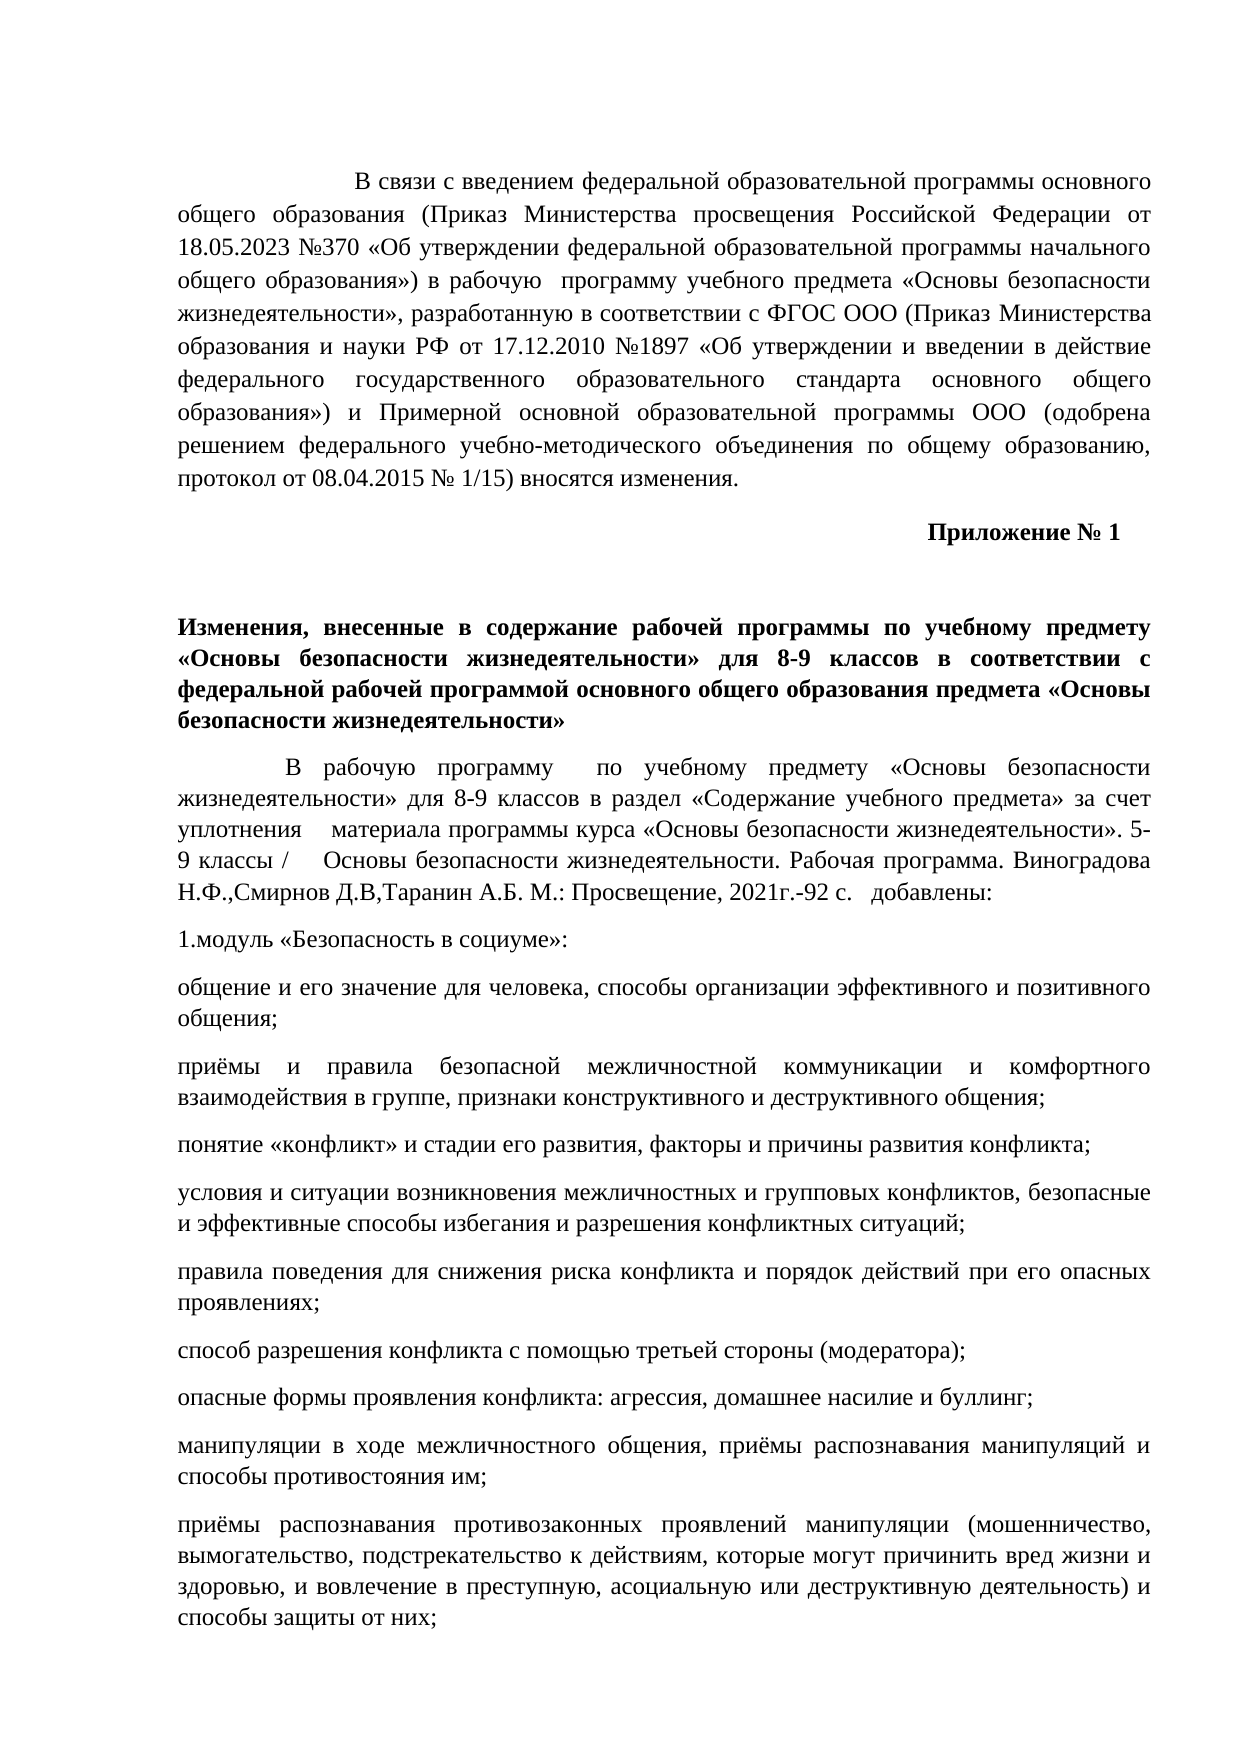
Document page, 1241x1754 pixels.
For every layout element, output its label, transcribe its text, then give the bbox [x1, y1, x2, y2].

text В связи с введением федеральной образовательной программы основного общего образования (Приказ Министерства просвещения Российской Федерации от 18.05.2023 №370 «Об утверждении федеральной образовательной программы начального общего образования») в рабочую программу учебного предмета «Основы безопасности жизнедеятельности», разработанную в соответствии с ФГОС ООО (Приказ Министерства образования и науки РФ от 17.12.2010 №1897 «Об утверждении и введении в действие федерального государственного образовательного стандарта основного общего образования») и Примерной основной образовательной программы ООО (одобрена решением федерального учебно-методического объединения по общему образованию, протокол от 08.04.2015 № 1/15) вносятся изменения. [177, 294, 1152, 364]
text В связи с введением федеральной образовательной программы основного общего образования (Приказ Министерства просвещения Российской Федерации от 18.05.2023 №370 «Об утверждении федеральной образовательной программы начального общего образования») в рабочую программу учебного предмета «Основы безопасности жизнедеятельности», разработанную в соответствии с ФГОС ООО (Приказ Министерства образования и науки РФ от 17.12.2010 №1897 «Об утверждении и введении в действие федерального государственного образовательного стандарта основного общего образования») и Примерной основной образовательной программы ООО (одобрена решением федерального учебно-методического объединения по общему образованию, протокол от 08.04.2015 № 1/15) вносятся изменения. [177, 393, 1152, 492]
text приёмы и правила безопасной межличностной коммуникации и комфортного взаимодействия в группе, признаки конструктивного и деструктивного общения; [177, 1051, 1152, 1111]
text правила поведения для снижения риска конфликта и порядок действий при его опасных проявлениях; [177, 1256, 1152, 1316]
text Приложение № 1 [177, 517, 1152, 546]
text понятие «конфликт» и стадии его развития, факторы и причины развития конфликта; [177, 1129, 1152, 1158]
text Изменения, внесенные в содержание рабочей программы по учебному предмету «Основы безопасности жизнедеятельности» для 8-9 классов в соответствии с федеральной рабочей программой основного общего образования предмета «Основы безопасности жизнедеятельности» [177, 612, 1152, 733]
text приёмы распознавания противозаконных проявлений манипуляции (мошенничество, вымогательство, подстрекательство к действиям, которые могут причинить вред жизни и здоровью, и вовлечение в преступную, асоциальную или деструктивную деятельность) и способы защиты от них; [177, 1509, 1152, 1631]
text опасные формы проявления конфликта: агрессия, домашнее насилие и буллинг; [177, 1382, 1152, 1411]
text условия и ситуации возникновения межличностных и групповых конфликтов, безопасные и эффективные способы избегания и разрешения конфликтных ситуаций; [177, 1177, 1152, 1237]
text манипуляции в ходе межличностного общения, приёмы распознавания манипуляций и способы противостояния им; [177, 1430, 1152, 1490]
text общение и его значение для человека, способы организации эффективного и позитивного общения; [177, 972, 1152, 1032]
text В рабочую программу по учебному предмету «Основы безопасности жизнедеятельности» для 8-9 классов в раздел «Содержание учебного предмета» за счет уплотнения материала программы курса «Основы безопасности жизнедеятельности». 5-9 классы / Основы безопасности жизнедеятельности. Рабочая программа. Виноградова Н.Ф.,Смирнов Д.В,Таранин А.Б. М.: Просвещение, 2021г.-92 с. добавлены: [177, 752, 1152, 905]
text способ разрешения конфликта с помощью третьей стороны (модератора); [177, 1335, 1152, 1363]
text 1.модуль «Безопасность в социуме»: [177, 924, 1152, 953]
